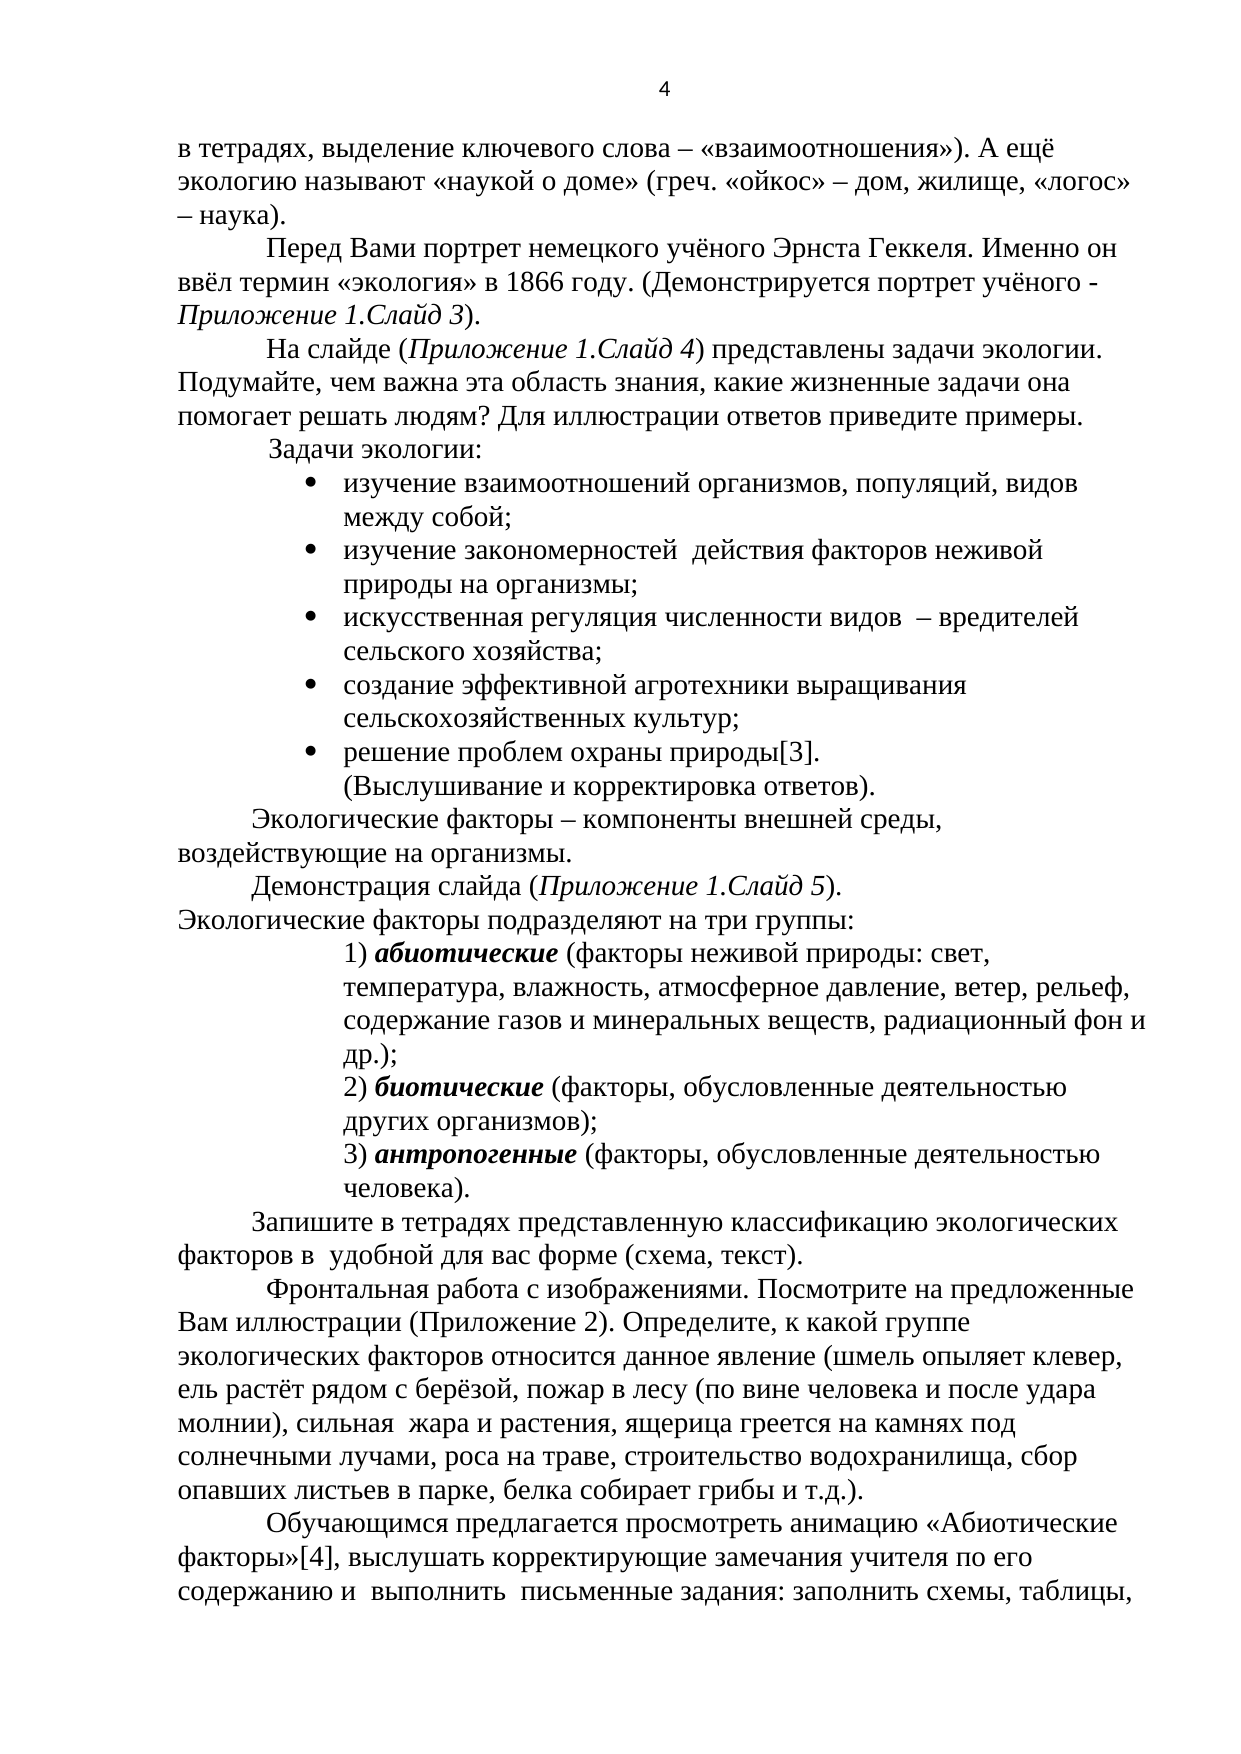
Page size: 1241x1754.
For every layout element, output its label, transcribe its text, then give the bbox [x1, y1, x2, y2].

list Запишите в тетрадях представленную классификацию экологических факторов в удобной для вас форме (схема, текст). [177, 1204, 1152, 1271]
text Демонстрация слайда (Приложение 1.Слайд 5). [177, 868, 1152, 902]
list 1) абиотические (факторы неживой природы: свет, температура, влажность, атмосферное давление, ветер, рельеф, содержание газов и минеральных веществ, радиационный фон и др.); [343, 935, 1152, 1069]
list изучение взаимоотношений организмов, популяций, видов между собой; [306, 465, 1152, 532]
list (Выслушивание и корректировка ответов). [343, 768, 1152, 801]
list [177, 130, 1152, 230]
list 2) биотические (факторы, обусловленные деятельностью других организмов); [343, 1069, 1152, 1137]
list создание эффективной агротехники выращивания сельскохозяйственных культур; [306, 667, 1152, 734]
list Задачи экологии: [268, 432, 1152, 465]
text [177, 1506, 1152, 1606]
list Экологические факторы – компоненты внешней среды, воздействующие на организмы. [177, 801, 1152, 868]
list решение проблем охраны природы[3]. [306, 734, 1152, 768]
list На слайде (Приложение 1.Слайд 4) представлены задачи экологии. Подумайте, чем важна эта область знания, какие жизненные задачи она помогает решать людям? Для иллюстрации ответов приведите примеры. [177, 331, 1152, 432]
list искусственная регуляция численности видов – вредителей сельского хозяйства; [306, 599, 1152, 667]
list 3) антропогенные (факторы, обусловленные деятельностью человека). [343, 1137, 1152, 1204]
text Фронтальная работа с изображениями. Посмотрите на предложенные Вам иллюстрации (Приложение 2). Определите, к какой группе экологических факторов относится данное явление (шмель опыляет клевер, ель растёт рядом с берёзой, пожар в лесу (по вине человека и после удара молнии), сильная жара и растения, ящерица греется на камнях под солнечными лучами, роса на траве, строительство водохранилища, сбор опавших листьев в парке, белка собирает грибы и т.д.). [177, 1271, 1152, 1506]
list изучение закономерностей действия факторов неживой природы на организмы; [306, 532, 1152, 599]
list Перед Вами портрет немецкого учёного Эрнста Геккеля. Именно он ввёл термин «экология» в 1866 году. (Демонстрируется портрет учёного - Приложение 1.Слайд 3). [177, 230, 1152, 331]
text Экологические факторы подразделяют на три группы: [177, 902, 1152, 935]
